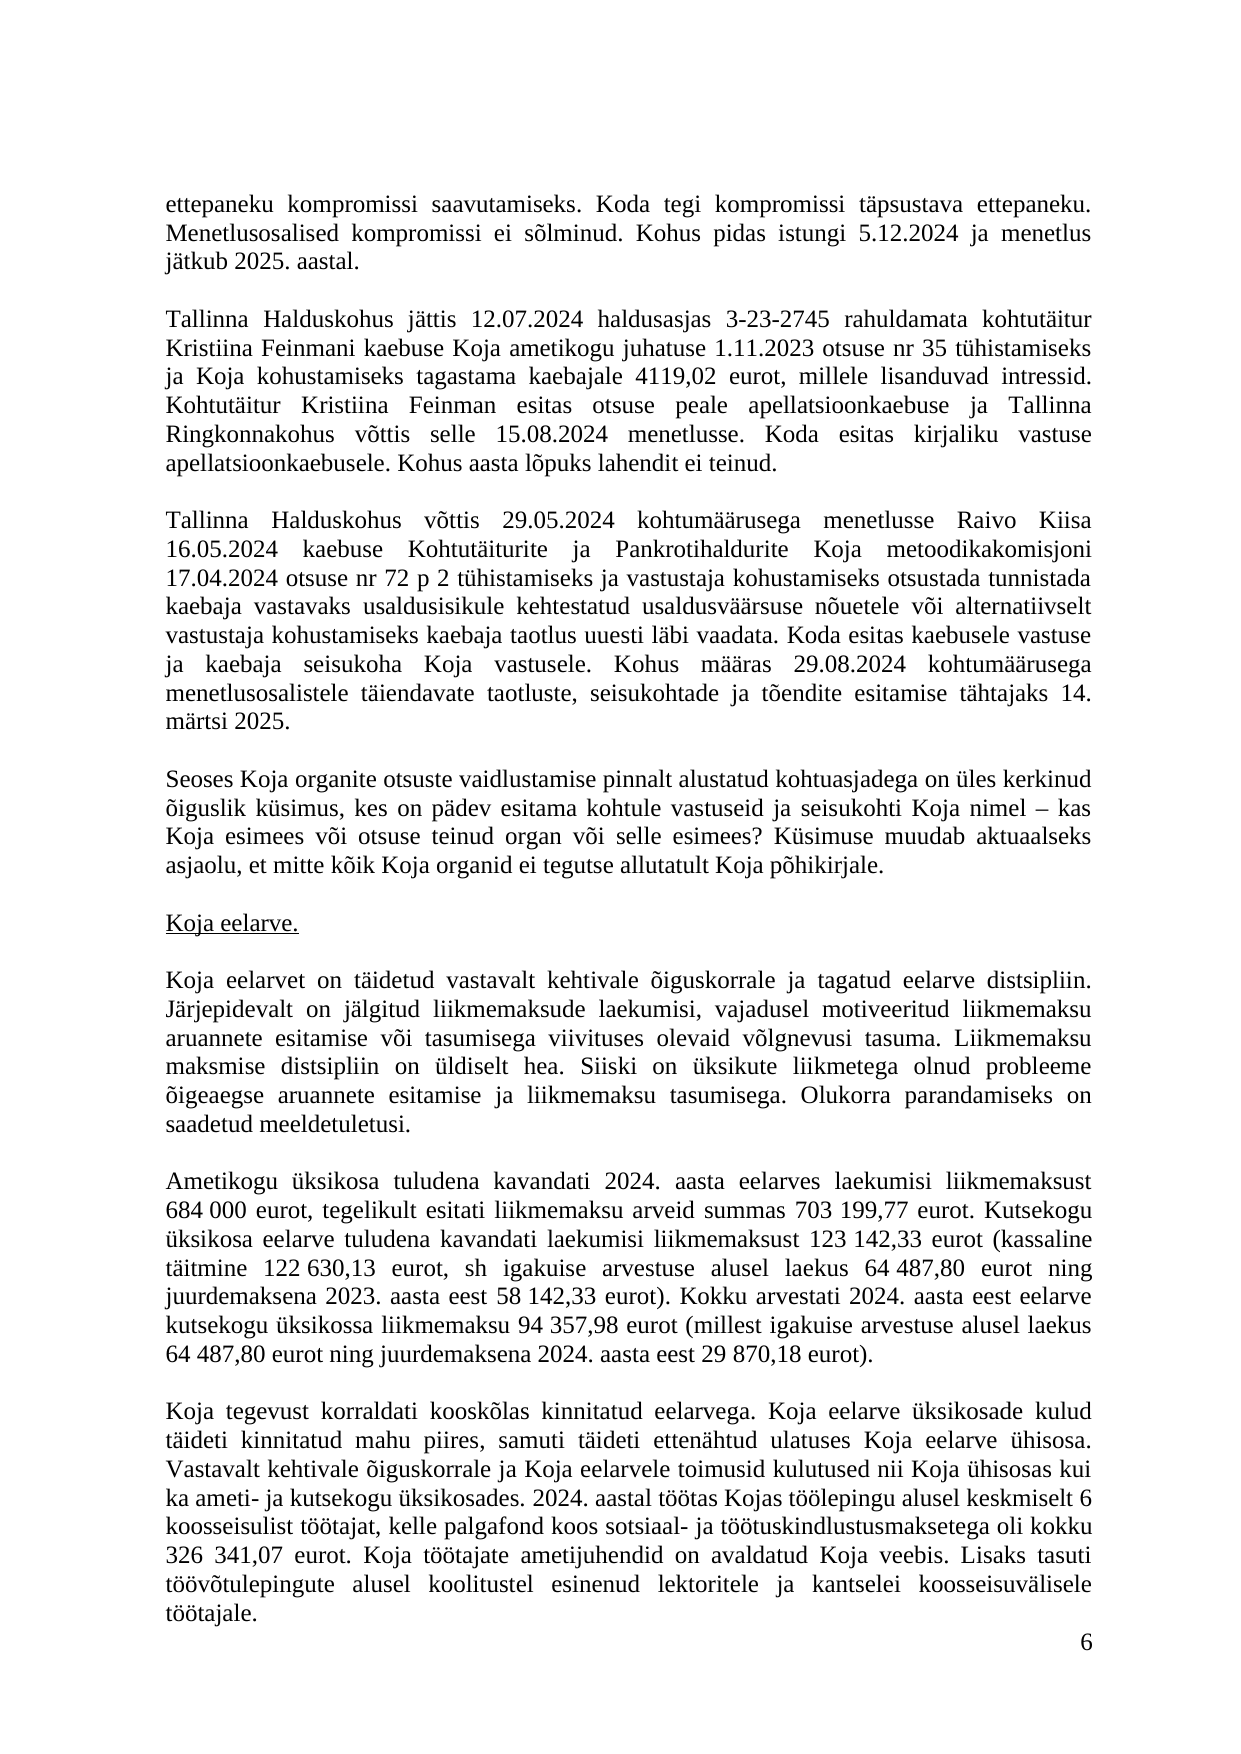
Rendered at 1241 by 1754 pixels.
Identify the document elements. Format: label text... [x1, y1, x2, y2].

text Tallinna Halduskohus võttis 29.05.2024 kohtumäärusega menetlusse Raivo Kiisa 16.05.2024 kaebuse Kohtutäiturite ja Pankrotihaldurite Koja metoodikakomisjoni 17.04.2024 otsuse nr 72 p 2 tühistamiseks ja vastustaja kohustamiseks otsustada tunnistada kaebaja vastavaks usaldusisikule kehtestatud usaldusväärsuse nõuetele või alternatiivselt vastustaja kohustamiseks kaebaja taotlus uuesti läbi vaadata. Koda esitas kaebusele vastuse ja kaebaja seisukoha Koja vastusele. Kohus määras 29.08.2024 kohtumäärusega menetlusosalistele täiendavate taotluste, seisukohtade ja tõendite esitamise tähtajaks 14. märtsi 2025. [165, 505, 1092, 735]
text Koja eelarve. [165, 908, 1092, 936]
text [165, 189, 1092, 275]
text Koja tegevust korraldati kooskõlas kinnitatud eelarvega. Koja eelarve üksikosade kulud täideti kinnitatud mahu piires, samuti täideti ettenähtud ulatuses Koja eelarve ühisosa. Vastavalt kehtivale õiguskorrale ja Koja eelarvele toimusid kulutused nii Koja ühisosas kui ka ameti- ja kutsekogu üksikosades. 2024. aastal töötas Kojas töölepingu alusel keskmiselt 6 koosseisulist töötajat, kelle palgafond koos sotsiaal- ja töötuskindlustusmaksetega oli kokku 326 341,07 eurot. Koja töötajate ametijuhendid on avaldatud Koja veebis. Lisaks tasuti töövõtulepingute alusel koolitustel esinenud lektoritele ja kantselei koosseisuvälisele töötajale. [165, 1396, 1092, 1626]
text Ametikogu üksikosa tuludena kavandati 2024. aasta eelarves laekumisi liikmemaksust 684 000 eurot, tegelikult esitati liikmemaksu arveid summas 703 199,77 eurot. Kutsekogu üksikosa eelarve tuludena kavandati laekumisi liikmemaksust 123 142,33 eurot (kassaline täitmine 122 630,13 eurot, sh igakuise arvestuse alusel laekus 64 487,80 eurot ning juurdemaksena 2023. aasta eest 58 142,33 eurot). Kokku arvestati 2024. aasta eest eelarve kutsekogu üksikossa liikmemaksu 94 357,98 eurot (millest igakuise arvestuse alusel laekus 64 487,80 eurot ning juurdemaksena 2024. aasta eest 29 870,18 eurot). [165, 1166, 1092, 1368]
text Koja eelarvet on täidetud vastavalt kehtivale õiguskorrale ja tagatud eelarve distsipliin. Järjepidevalt on jälgitud liikmemaksude laekumisi, vajadusel motiveeritud liikmemaksu aruannete esitamise või tasumisega viivituses olevaid võlgnevusi tasuma. Liikmemaksu maksmise distsipliin on üldiselt hea. Siiski on üksikute liikmetega olnud probleeme õigeaegse aruannete esitamise ja liikmemaksu tasumisega. Olukorra parandamiseks on saadetud meeldetuletusi. [165, 965, 1092, 1138]
text Tallinna Halduskohus jättis 12.07.2024 haldusasjas 3-23-2745 rahuldamata kohtutäitur Kristiina Feinmani kaebuse Koja ametikogu juhatuse 1.11.2023 otsuse nr 35 tühistamiseks ja Koja kohustamiseks tagastama kaebajale 4119,02 eurot, millele lisanduvad intressid. Kohtutäitur Kristiina Feinman esitas otsuse peale apellatsioonkaebuse ja Tallinna Ringkonnakohus võttis selle 15.08.2024 menetlusse. Koda esitas kirjaliku vastuse apellatsioonkaebusele. Kohus aasta lõpuks lahendit ei teinud. [165, 304, 1092, 476]
text Seoses Koja organite otsuste vaidlustamise pinnalt alustatud kohtuasjadega on üles kerkinud õiguslik küsimus, kes on pädev esitama kohtule vastuseid ja seisukohti Koja nimel – kas Koja esimees või otsuse teinud organ või selle esimees? Küsimuse muudab aktuaalseks asjaolu, et mitte kõik Koja organid ei tegutse allutatult Koja põhikirjale. [165, 764, 1092, 879]
